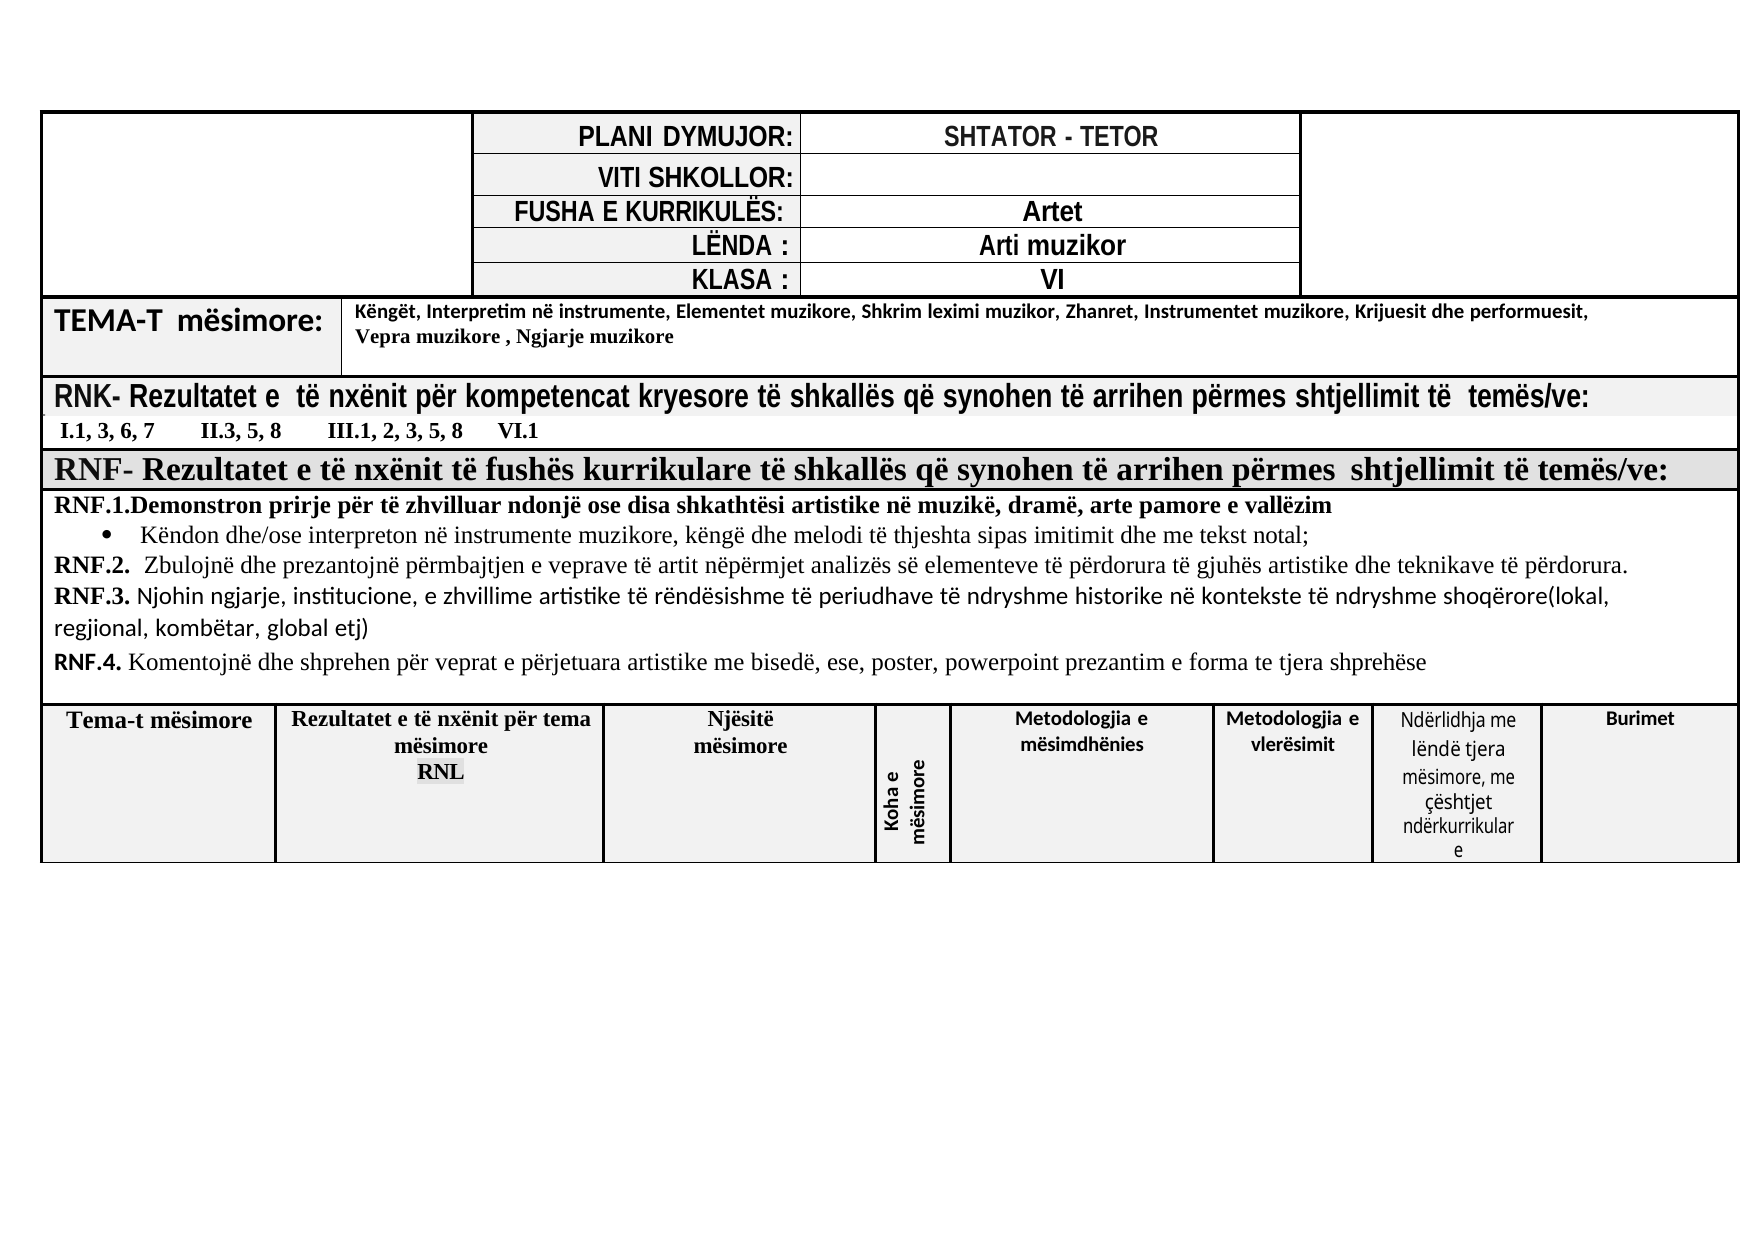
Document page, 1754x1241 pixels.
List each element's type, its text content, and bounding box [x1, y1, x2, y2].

table_cell RNK- Rezultatet e të nxënit për kompetencat kryesore të shkallës që synohen të arrihen përmes shtjellimit të temës/ve: [43, 378, 1737, 416]
table_cell FUSHA E KURRIKULËS: [474, 196, 800, 227]
table_cell Tema-t mësimore [43, 706, 274, 862]
table_cell VITI SHKOLLOR: [474, 154, 800, 195]
table_header PLANI DYMUJOR: [474, 114, 800, 153]
table_cell Metodologjia e vlerësimit [1215, 706, 1371, 862]
table_header [1302, 114, 1737, 295]
table_cell KLASA : [474, 263, 800, 295]
table_cell LËNDA : [474, 228, 800, 262]
table_cell [801, 154, 1299, 195]
table_cell Arti muzikor [801, 228, 1299, 262]
table_cell RNF- Rezultatet e të nxënit të fushës kurrikulare të shkallës që synohen të arrihen përmes shtjellimit të temës/ve: [43, 451, 1737, 488]
table_cell I.1, 3, 6, 7 II.3, 5, 8 III.1, 2, 3, 5, 8 VI.1 [43, 416, 1737, 448]
table_cell Ndërlidhja me lëndë tjera mësimore, me çështjet ndërkurrikulare [1374, 706, 1540, 862]
table_cell Metodologjia e mësimdhënies [952, 706, 1212, 862]
table_cell Artet [801, 196, 1299, 227]
table_header SHTATOR - TETOR [801, 114, 1299, 153]
table_cell Njësitë mësimore [605, 706, 874, 862]
table_cell RNF.1.Demonstron prirje për të zhvilluar ndonjë ose disa shkathtësi artistike në muzikë, dramë, arte pamore e vallëzim Këndon dhe/ose interpreton në instrumente muzikore, këngë dhe melodi të thjeshta sipas imitimit dhe me tekst notal; RNF.2. Zbulojnë dhe prezantojnë përmbajtjen e veprave të artit nëpërmjet analizës së elementeve të përdorura të gjuhës artistike dhe teknikave të përdorura. RNF.3. Njohin ngjarje, institucione, e zhvillime artistike të rëndësishme të periudhave të ndryshme historike në kontekste të ndryshme shoqërore(lokal, regjional, kombëtar, global etj) RNF.4. Komentojnë dhe shprehen për veprat e përjetuara artistike me bisedë, ese, poster, powerpoint prezantim e forma te tjera shprehëse [43, 491, 1737, 702]
table_cell Burimet [1543, 706, 1737, 862]
table_cell Këngët, Interpretim në instrumente, Elementet muzikore, Shkrim leximi muzikor, Zhanret, Instrumentet muzikore, Krijuesit dhe performuesit, Vepra muzikore , Ngjarje muzikore [342, 299, 1737, 375]
table_header [43, 114, 471, 295]
table_cell Rezultatet e të nxënit për tema mësimore RNL [277, 706, 602, 862]
table_cell TEMA-T mësimore: [43, 299, 341, 375]
table_cell VI [801, 263, 1299, 295]
table_cell Koha e mësimore [877, 706, 949, 862]
